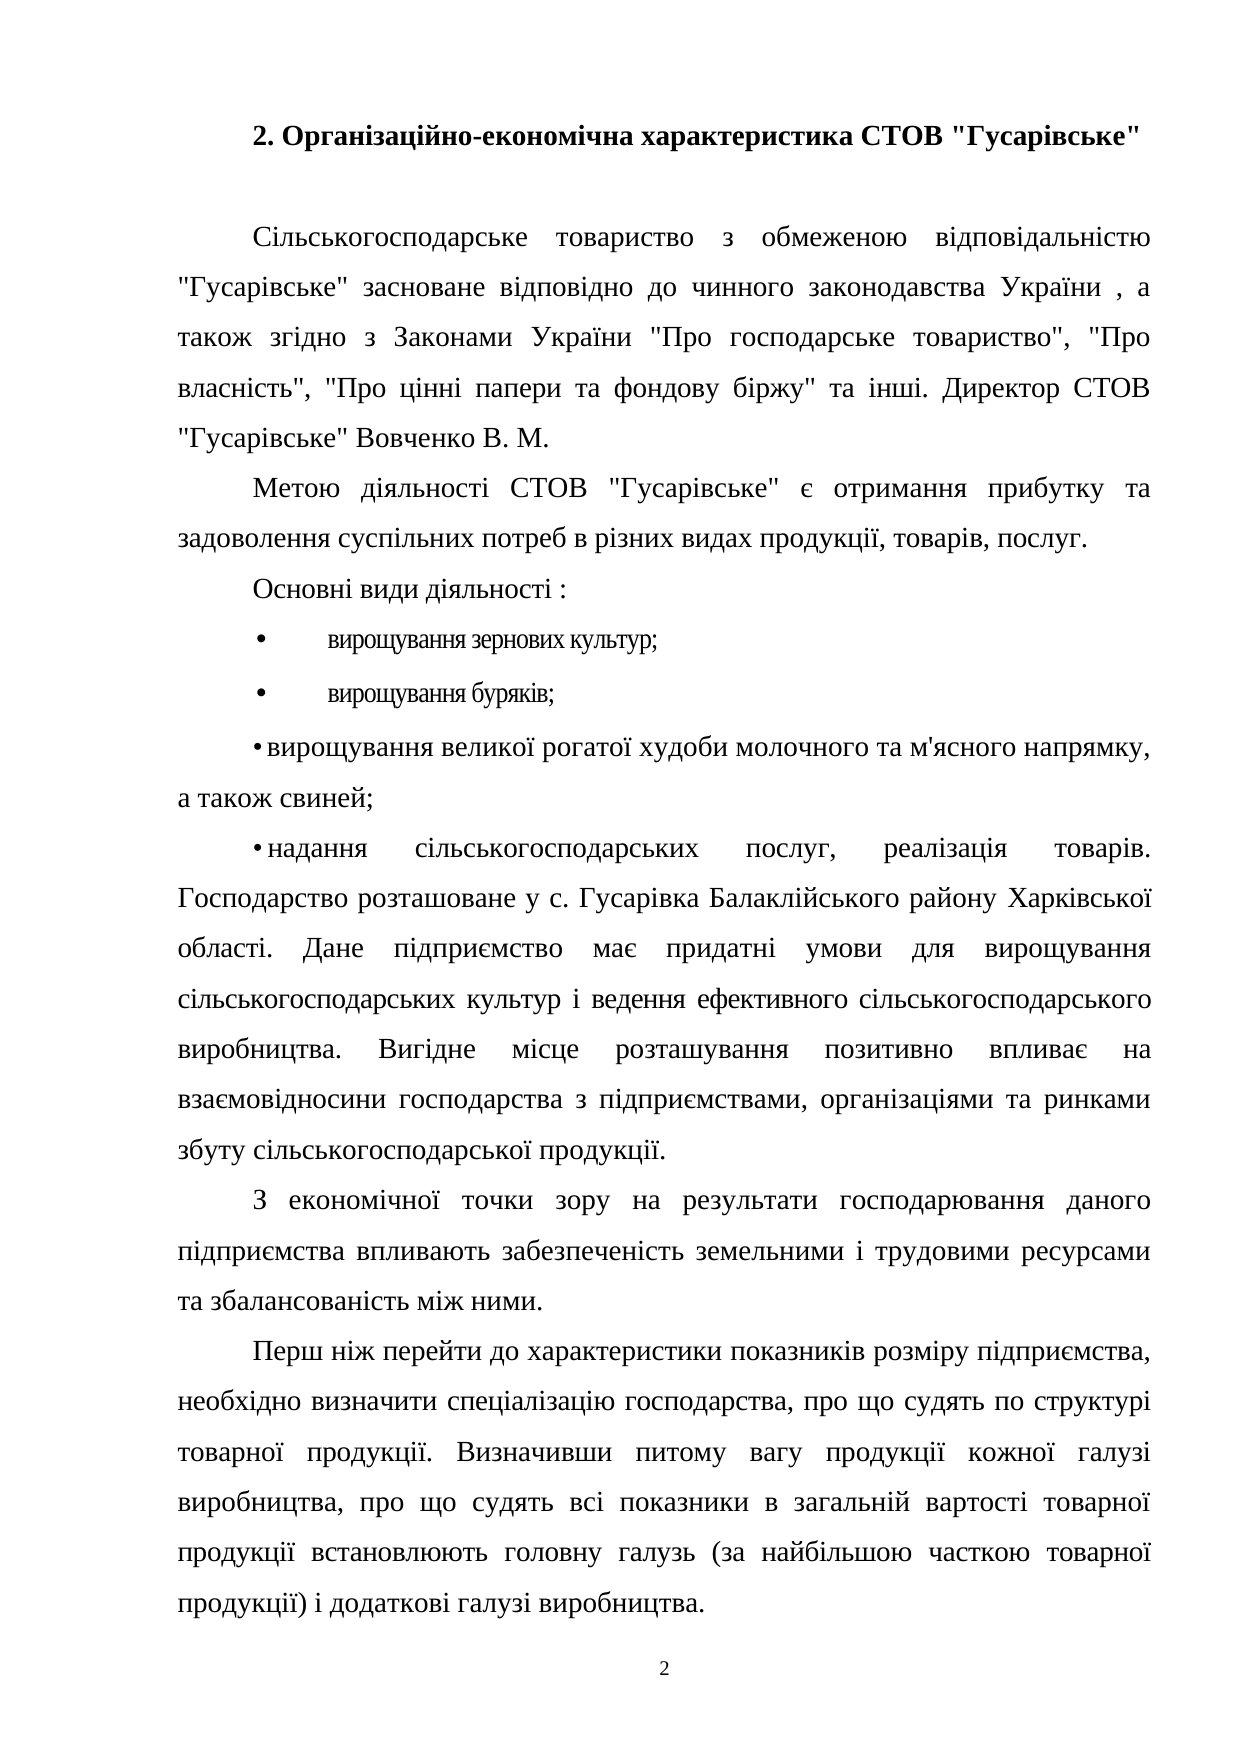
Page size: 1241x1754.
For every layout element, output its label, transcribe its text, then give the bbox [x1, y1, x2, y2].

text 2. Організаційно-економічна характеристика СТОВ "Гусарівське" [177, 118, 1152, 152]
list вирощування зернових культур; [177, 621, 1152, 657]
text Основні види діяльності : [177, 571, 1152, 604]
text • надання сільськогосподарських послуг, реалізація товарів. Господарство розташоване у с. Гусарівка Балаклійського району Харківської області. Дане підприємство має придатні умови для вирощування сільськогосподарських культур і ведення ефективного сільськогосподарського виробництва. Вигідне місце розташування позитивно впливає на взаємовідносини господарства з підприємствами, організаціями та ринками збуту сільськогосподарської продукції. [177, 830, 1152, 1166]
text Сільськогосподарське товариство з обмеженою відповідальністю "Гусарівське" засноване відповідно до чинного законодавства України , а також згідно з Законами України "Про господарське товариство", "Про власність", "Про цінні папери та фондову біржу" та інші. Директор СТОВ "Гусарівське" Вовченко В. М. [177, 219, 1152, 453]
text З економічної точки зору на результати господарювання даного підприємства впливають забезпеченість земельними і трудовими ресурсами та збалансованість між ними. [177, 1182, 1152, 1316]
list вирощування буряків; [177, 675, 1152, 711]
text Метою діяльності СТОВ "Гусарівське" є отримання прибутку та задоволення суспільних потреб в різних видах продукції, товарів, послуг. [177, 470, 1152, 554]
list вирощування великої рогатої худоби молочного та м'ясного напрямку, а також свиней; [177, 729, 1152, 813]
text Перш ніж перейти до характеристики показників розміру підприємства, необхідно визначити спеціалізацію господарства, про що судять по структурі товарної продукції. Визначивши питому вагу продукції кожної галузі виробництва, про що судять всі показники в загальній вартості товарної продукції встановлюють головну галузь (за найбільшою часткою товарної продукції) і додаткові галузі виробництва. [177, 1333, 1152, 1618]
